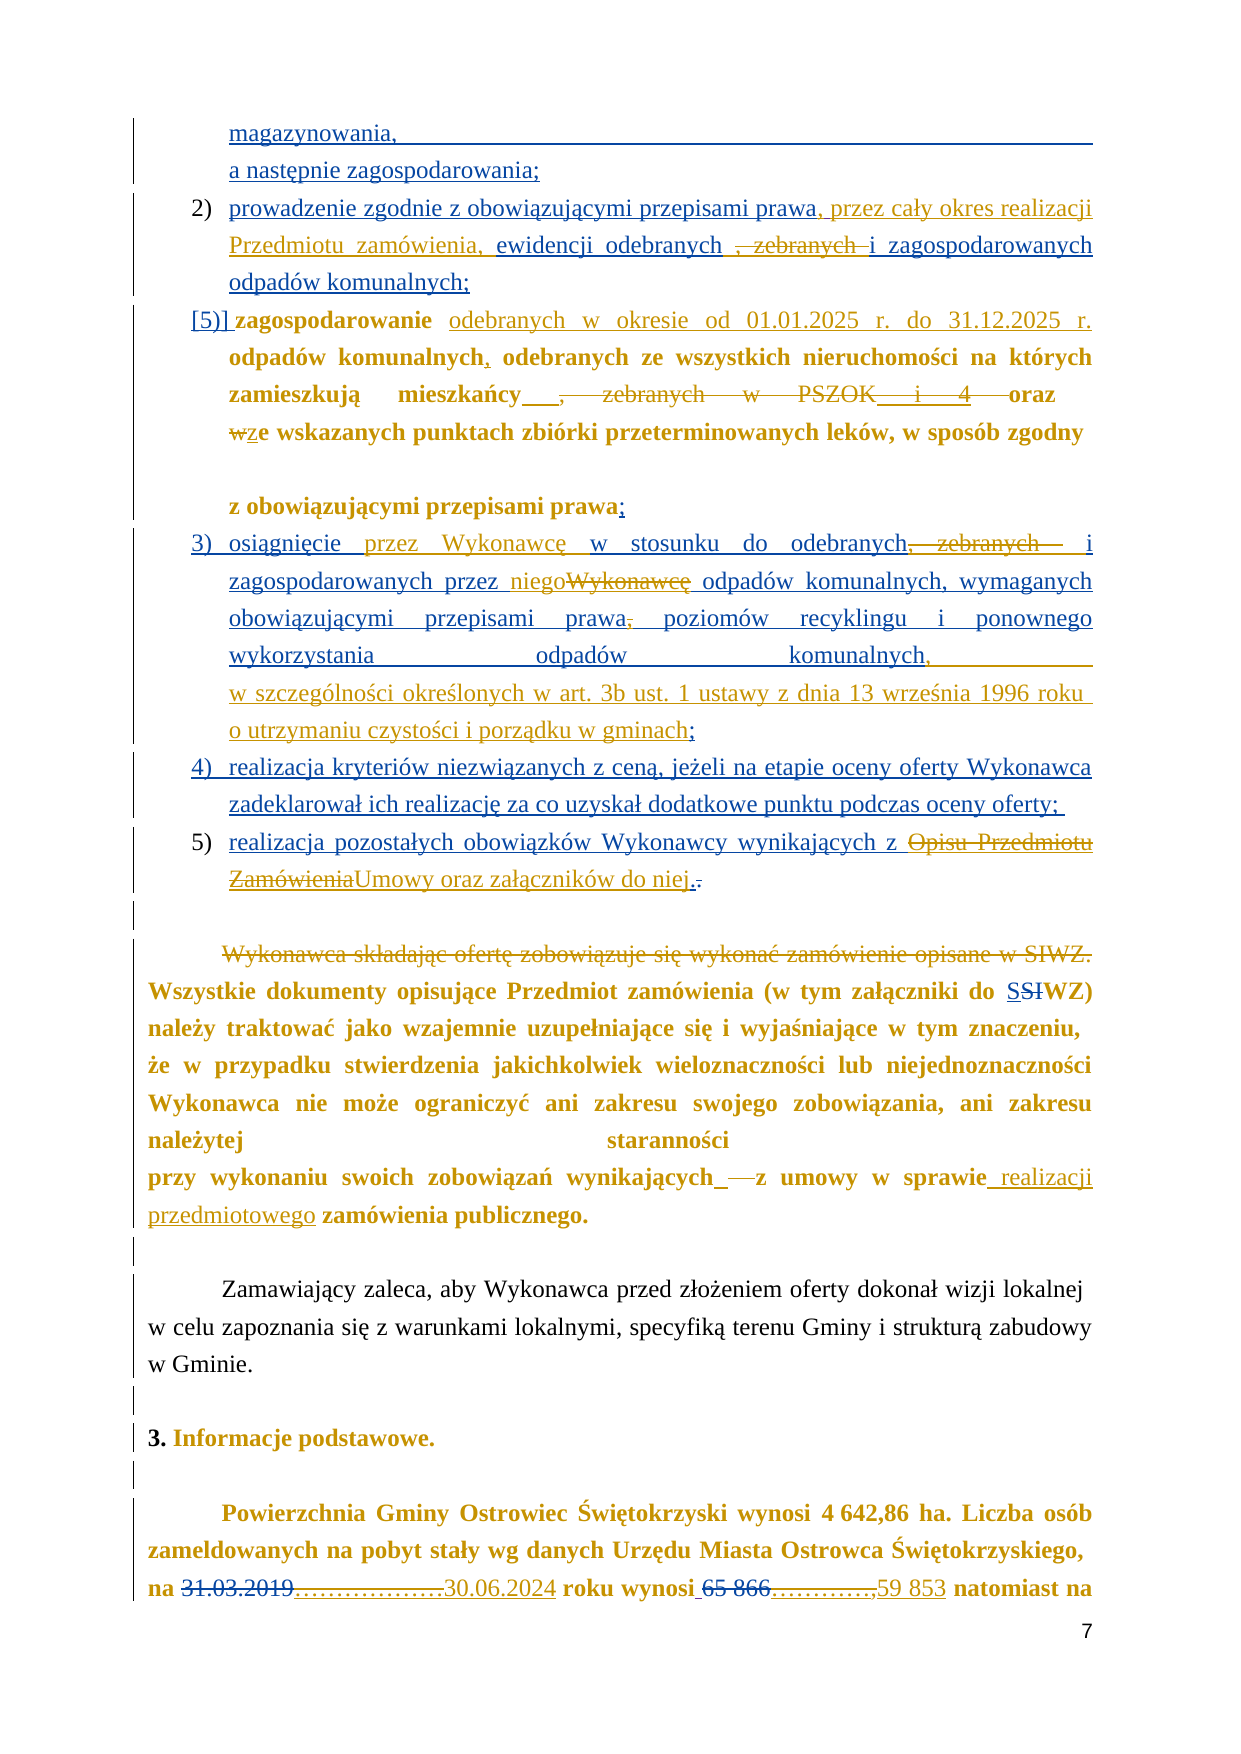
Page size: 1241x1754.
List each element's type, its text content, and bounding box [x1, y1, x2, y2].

list zagospodarowanie odpadów komunalnych odebranych ze wszystkich nieruchomości na których zamieszkują mieszkańcyoraz e wskazanych punktach zbiórki przeterminowanych leków, w sposób zgodny z obowiązującymi przepisami prawa [191, 305, 1093, 520]
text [148, 1498, 1093, 1601]
text Zamawiający zaleca, aby Wykonawca przed złożeniem oferty dokonał wizji lokalnej w celu zapoznania się z warunkami lokalnymi, specyfiką terenu Gminy i strukturą zabudowy w Gminie. [148, 1274, 1093, 1378]
text Wszystkie dokumenty opisujące Przedmiot zamówienia (w tym załączniki do WZ) należy traktować jako wzajemnie uzupełniające się i wyjaśniające w tym znaczeniu, że w przypadku stwierdzenia jakichkolwiek wieloznaczności lub niejednoznaczności Wykonawca nie może ograniczyć ani zakresu swojego zobowiązania, ani zakresu należytej staranności przy wykonaniu swoich zobowiązań wynikającychz umowy w sprawie zamówienia publicznego. [148, 939, 1093, 1228]
list Informacje podstawowe. [148, 1423, 1093, 1452]
